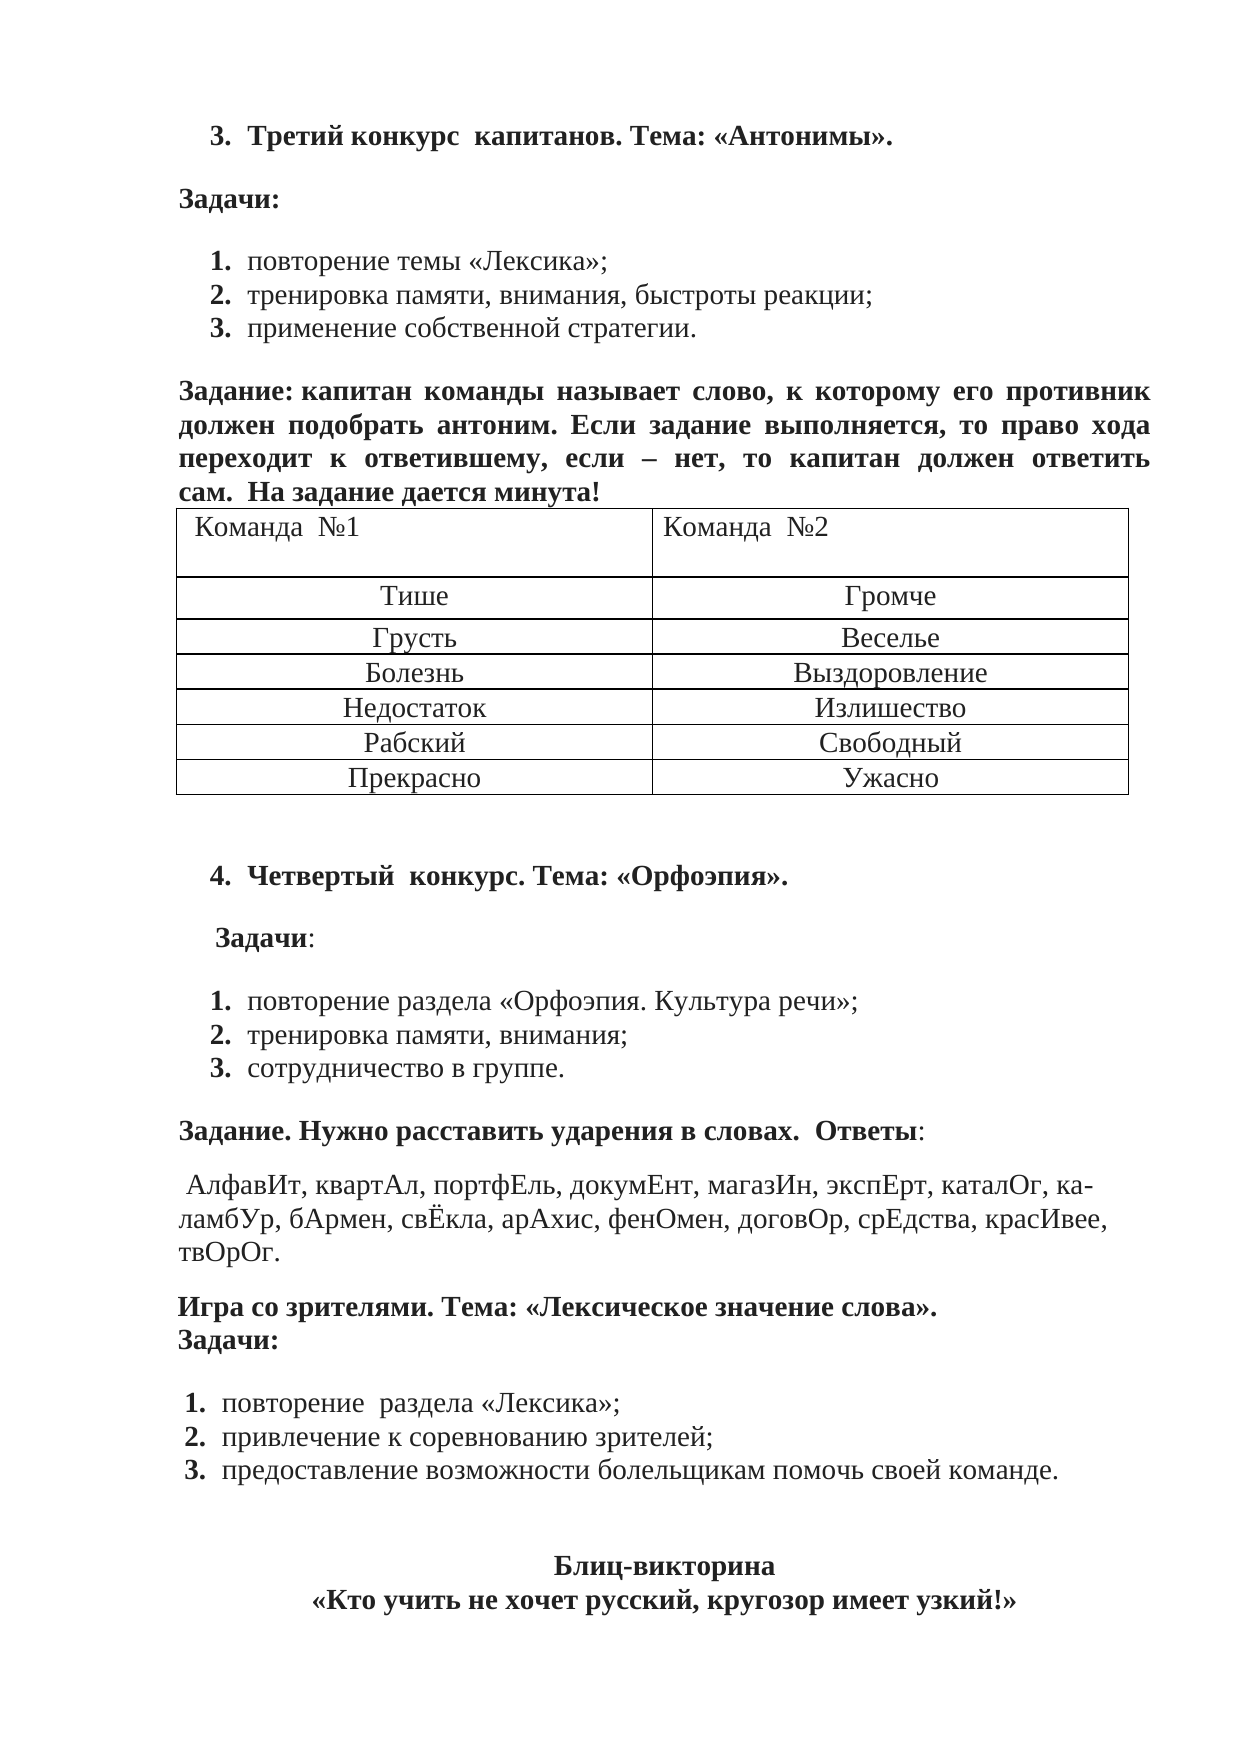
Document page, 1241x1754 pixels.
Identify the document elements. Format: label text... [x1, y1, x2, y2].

text Задачи: [177, 1322, 1152, 1356]
text «Кто учить не хочет русский, кругозор имеет узкий!» [177, 1582, 1152, 1616]
table_cell Рабский [177, 725, 652, 758]
table_header Команда №1 [177, 509, 652, 576]
table_cell Ужасно [653, 760, 1128, 794]
text Задание. Нужно расставить ударения в словах. Ответы: [178, 1113, 1152, 1147]
table_cell Прекрасно [177, 760, 652, 794]
table_cell Болезнь [177, 655, 652, 688]
table_cell Свободный [653, 725, 1128, 758]
table_header Команда №2 [653, 509, 1128, 576]
list предоставление возможности болельщикам помочь своей команде. [184, 1452, 1152, 1486]
list тренировка памяти, внимания, быстроты реакции; [209, 277, 1152, 311]
table_cell Недостаток [177, 690, 652, 723]
list Третий конкурс капитанов. Тема: «Антонимы». [209, 118, 1152, 152]
list повторение темы «Лексика»; [209, 243, 1152, 277]
text Игра со зрителями. Тема: «Лексическое значение слова». [177, 1289, 1152, 1322]
list повторение раздела «Орфоэпия. Культура речи»; [209, 983, 1104, 1017]
list повторение раздела «Лексика»; [184, 1385, 1152, 1419]
list сотрудничество в группе. [209, 1050, 1104, 1084]
table_cell Выздоровление [653, 655, 1128, 688]
list Четвертый конкурс. Тема: «Орфоэпия». [209, 858, 1104, 891]
list тренировка памяти, внимания; [209, 1017, 1104, 1050]
text Задание: капитан команды называет слово, к которому его противник должен подобрать антоним. Если задание выполняется, то право хода переходит к ответившему, если – нет, то капитан должен ответить сам. На задание дается минута! [178, 373, 1152, 507]
table_cell Тише [177, 578, 652, 618]
text Задачи: [215, 921, 1104, 954]
table_cell Веселье [653, 620, 1128, 653]
text АлфавИт, квартАл, портфЕль, докумЕнт, магазИн, экспЕрт, каталОг, каламбУр, бАрмен, свЁкла, арАхис, фенОмен, договОр, срЕдства, красИвее, твОрОг. [178, 1167, 1152, 1268]
table_cell Грусть [177, 620, 652, 653]
list привлечение к соревнованию зрителей; [184, 1419, 1152, 1452]
list применение собственной стратегии. [209, 311, 1152, 344]
text Блиц-викторина [177, 1548, 1152, 1582]
table_cell Излишество [653, 690, 1128, 723]
text Задачи: [178, 181, 1152, 214]
table_cell Громче [653, 578, 1128, 618]
